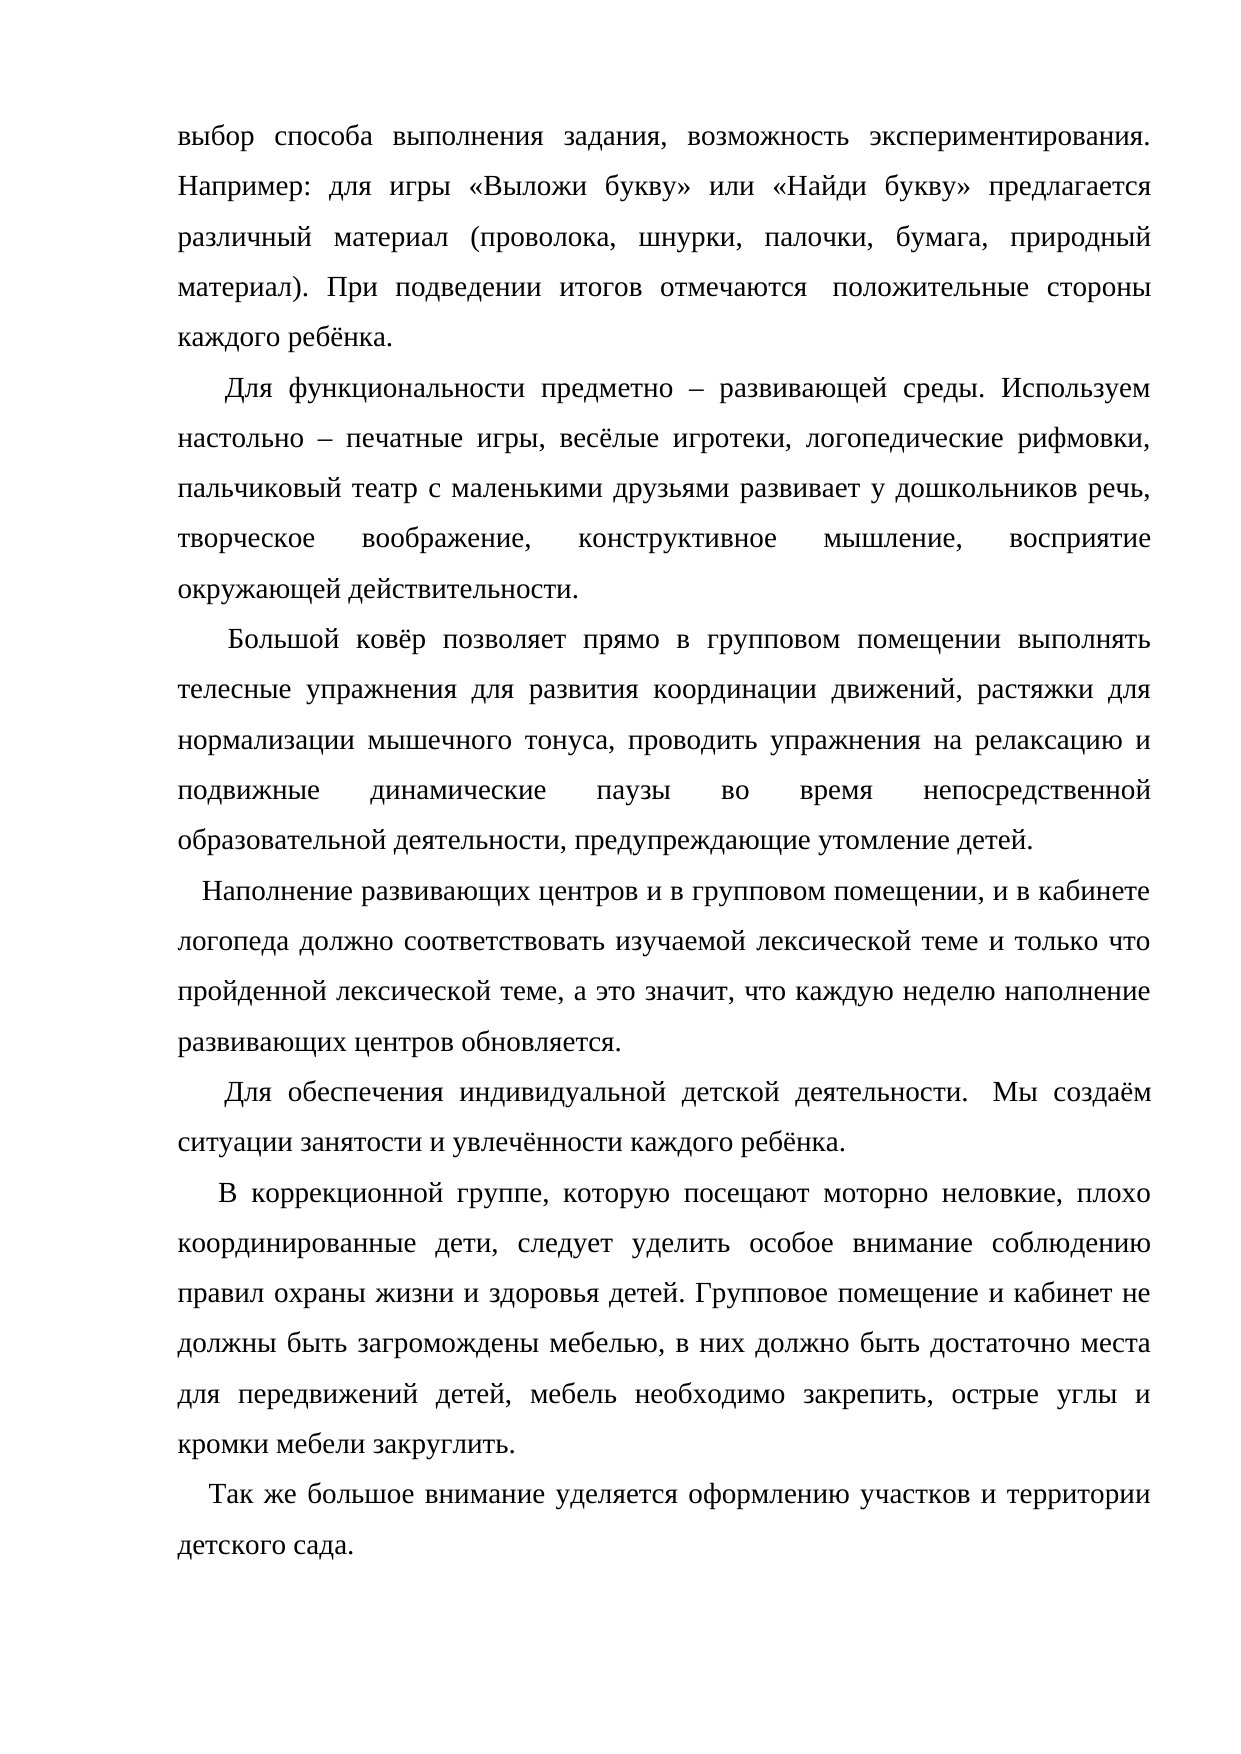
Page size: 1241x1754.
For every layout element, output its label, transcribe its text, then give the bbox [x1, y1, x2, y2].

text Так же большое внимание уделяется оформлению участков и территории детского сада. [177, 1477, 1152, 1560]
text Для функциональности предметно – развивающей среды. Используем настольно – печатные игры, весёлые игротеки, логопедические рифмовки, пальчиковый театр с маленькими друзьями развивает у дошкольников речь, творческое воображение, конструктивное мышление, восприятие окружающей действительности. [177, 370, 1152, 604]
text В коррекционной группе, которую посещают моторно неловкие, плохо координированные дети, следует уделить особое внимание соблюдению правил охраны жизни и здоровья детей. Групповое помещение и кабинет не должны быть загромождены мебелью, в них должно быть достаточно места для передвижений детей, мебель необходимо закрепить, острые углы и кромки мебели закруглить. [177, 1175, 1152, 1460]
text Для обеспечения индивидуальной детской деятельности. Мы создаём ситуации занятости и увлечённости каждого ребёнка. [177, 1074, 1152, 1158]
text Наполнение развивающих центров и в групповом помещении, и в кабинете логопеда должно соответствовать изучаемой лексической теме и только что пройденной лексической теме, а это значит, что каждую неделю наполнение развивающих центров обновляется. [177, 873, 1152, 1057]
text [177, 118, 1152, 353]
text Большой ковёр позволяет прямо в групповом помещении выполнять телесные упражнения для развития координации движений, растяжки для нормализации мышечного тонуса, проводить упражнения на релаксацию и подвижные динамические паузы во время непосредственной образовательной деятельности, предупреждающие утомление детей. [177, 621, 1152, 856]
